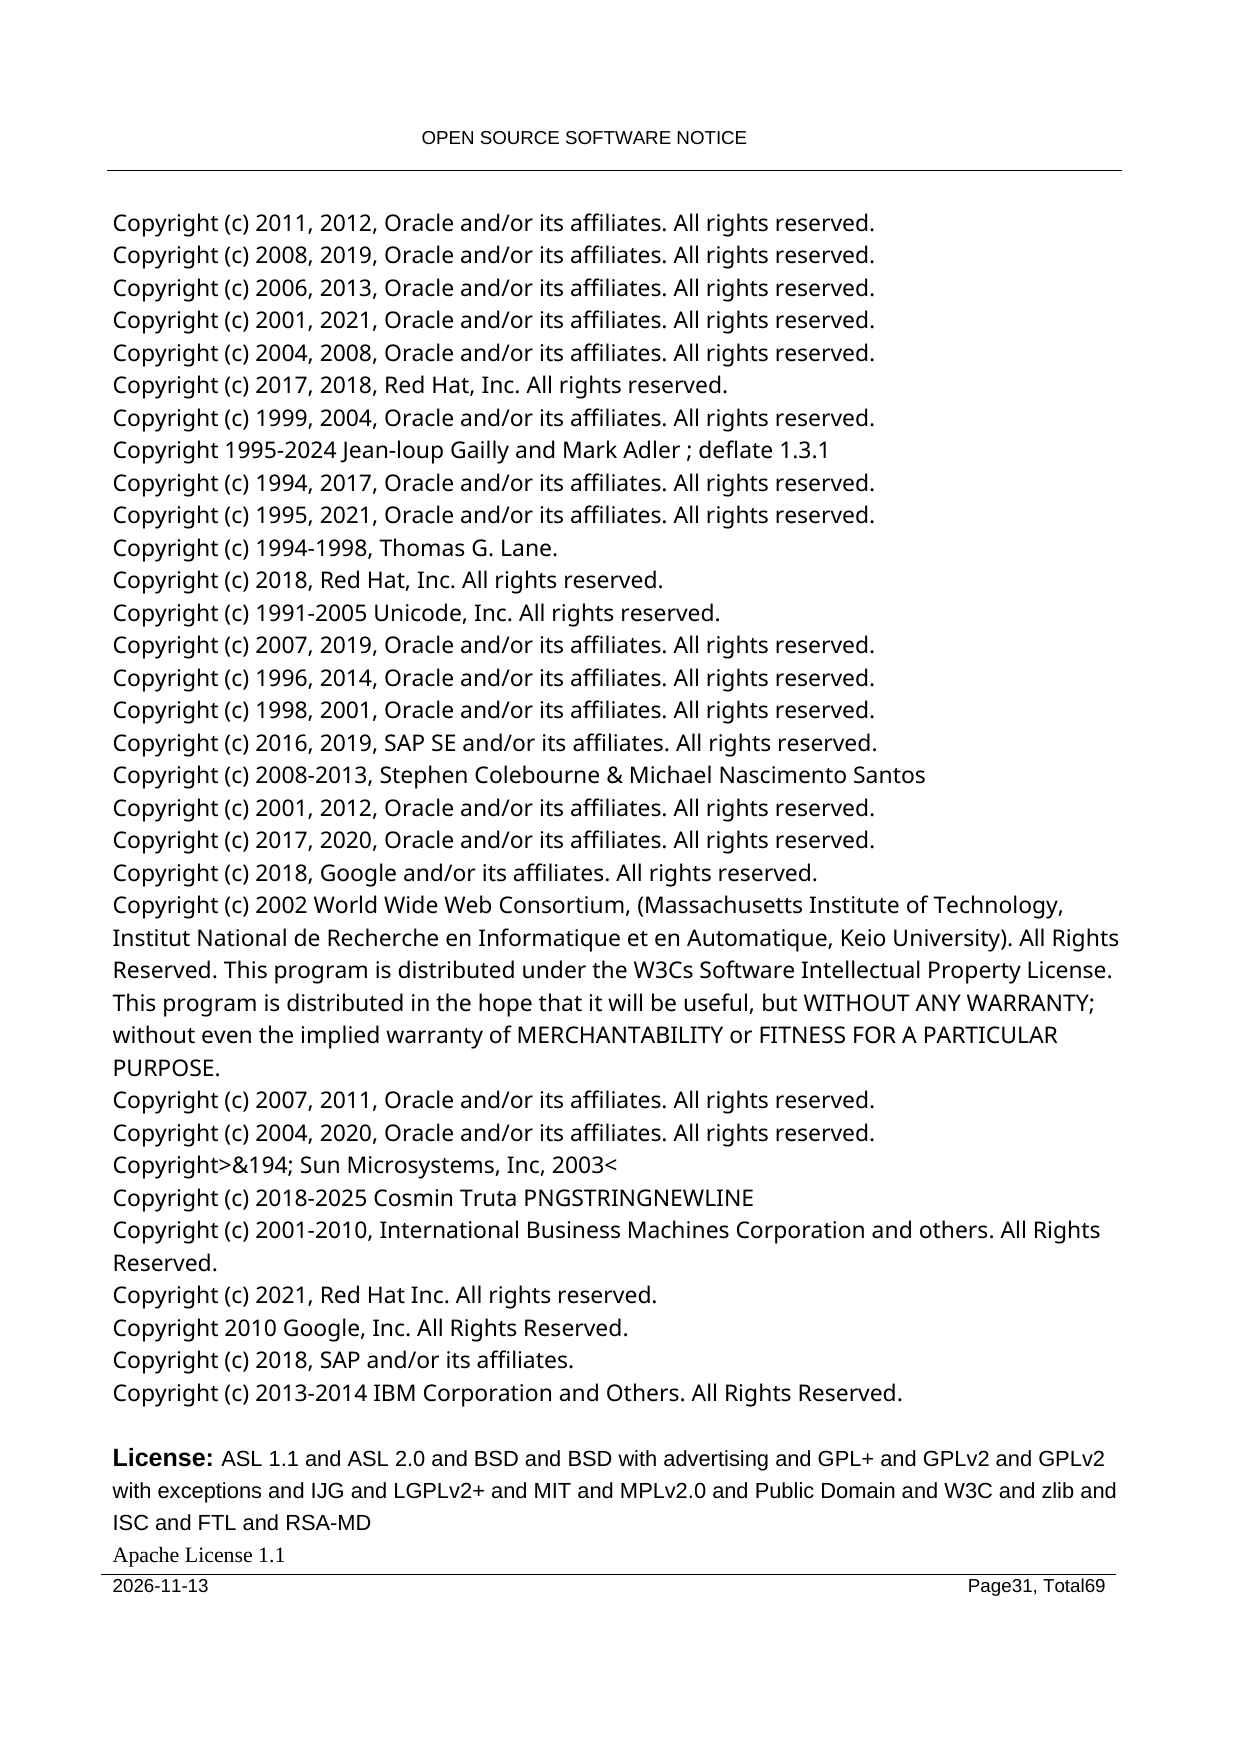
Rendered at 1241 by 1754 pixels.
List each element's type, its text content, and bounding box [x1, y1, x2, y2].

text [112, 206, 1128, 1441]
text License: ASL 1.1 and ASL 2.0 and BSD and BSD with advertising and GPL+ and GPLv2 and GPLv2 with exceptions and IJG and LGPLv2+ and MIT and MPLv2.0 and Public Domain and W3C and zlib and ISC and FTL and RSA-MD [112, 1441, 1128, 1539]
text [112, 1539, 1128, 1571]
